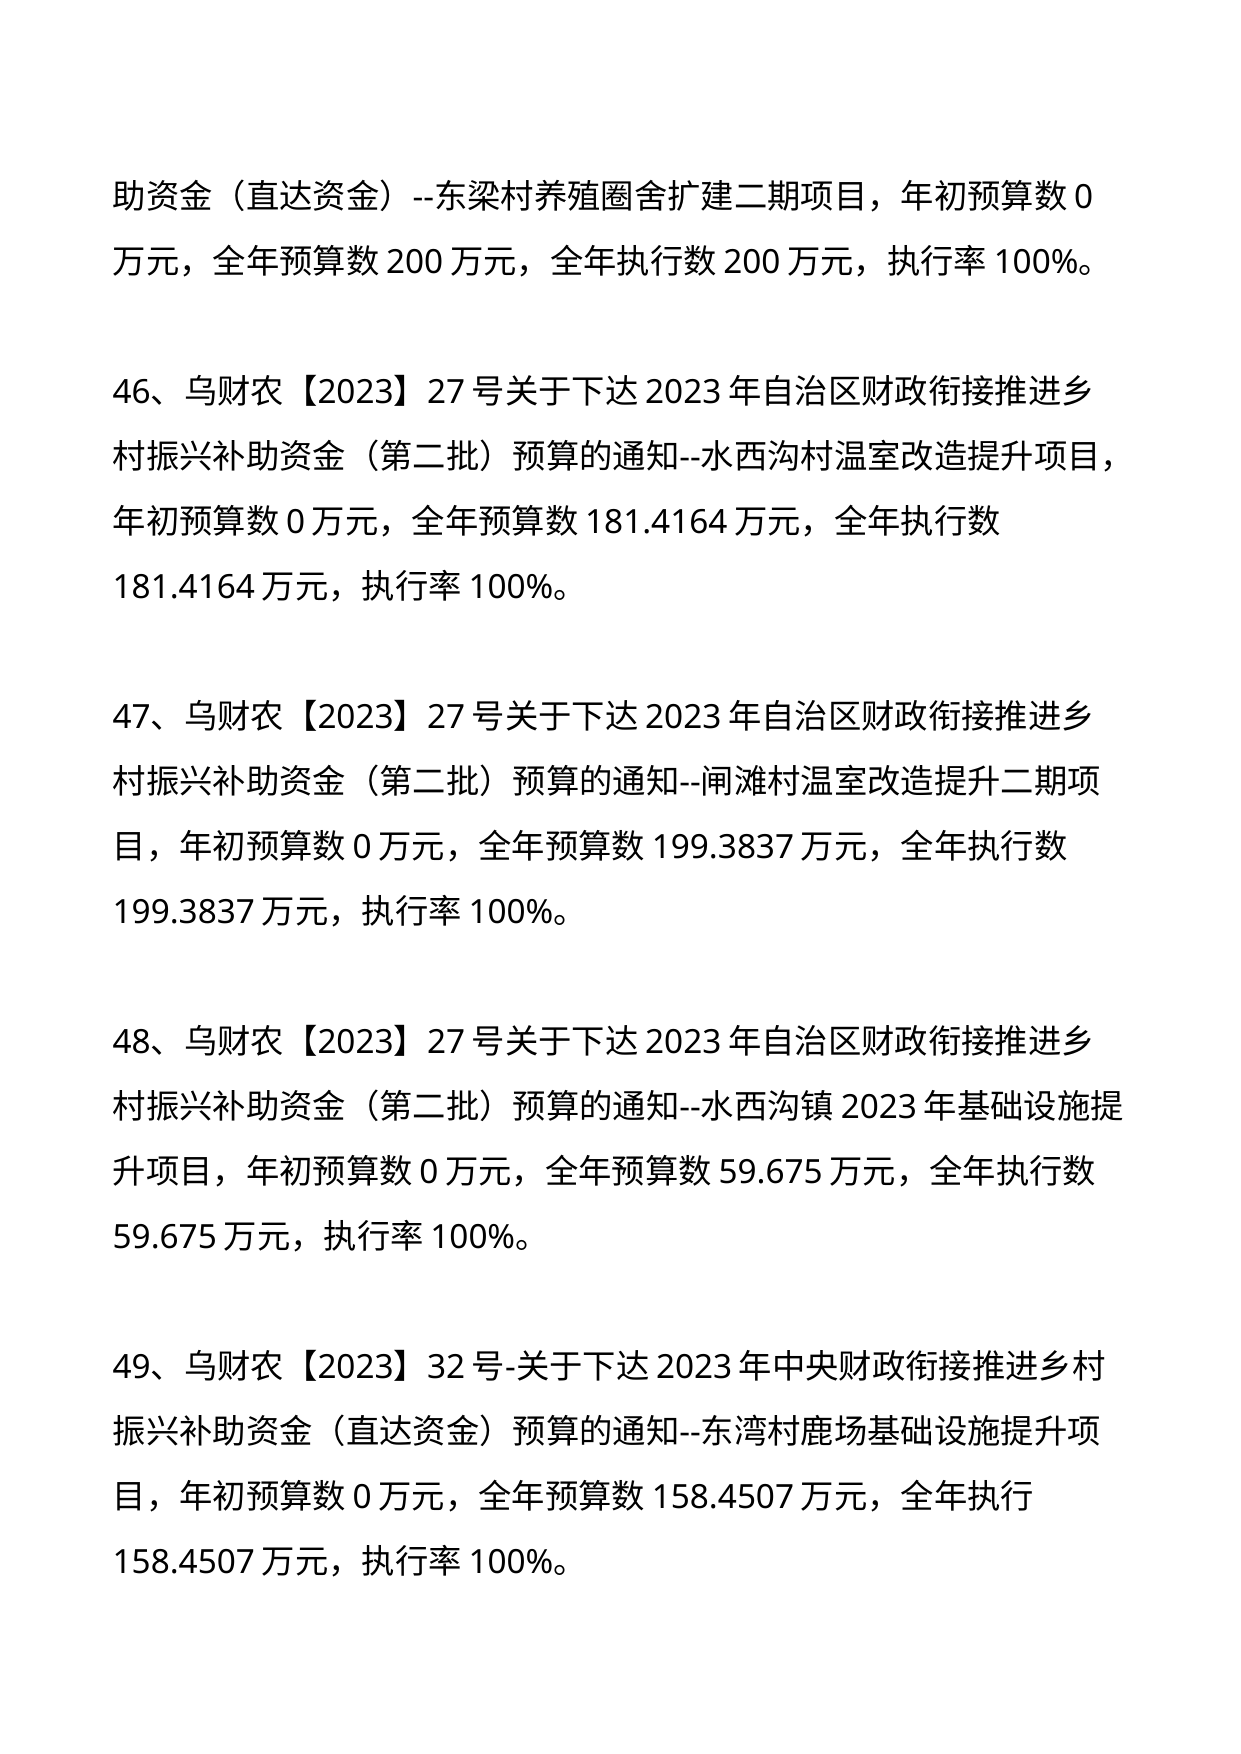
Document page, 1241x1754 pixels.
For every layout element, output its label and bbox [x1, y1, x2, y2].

text [112, 162, 1128, 1592]
